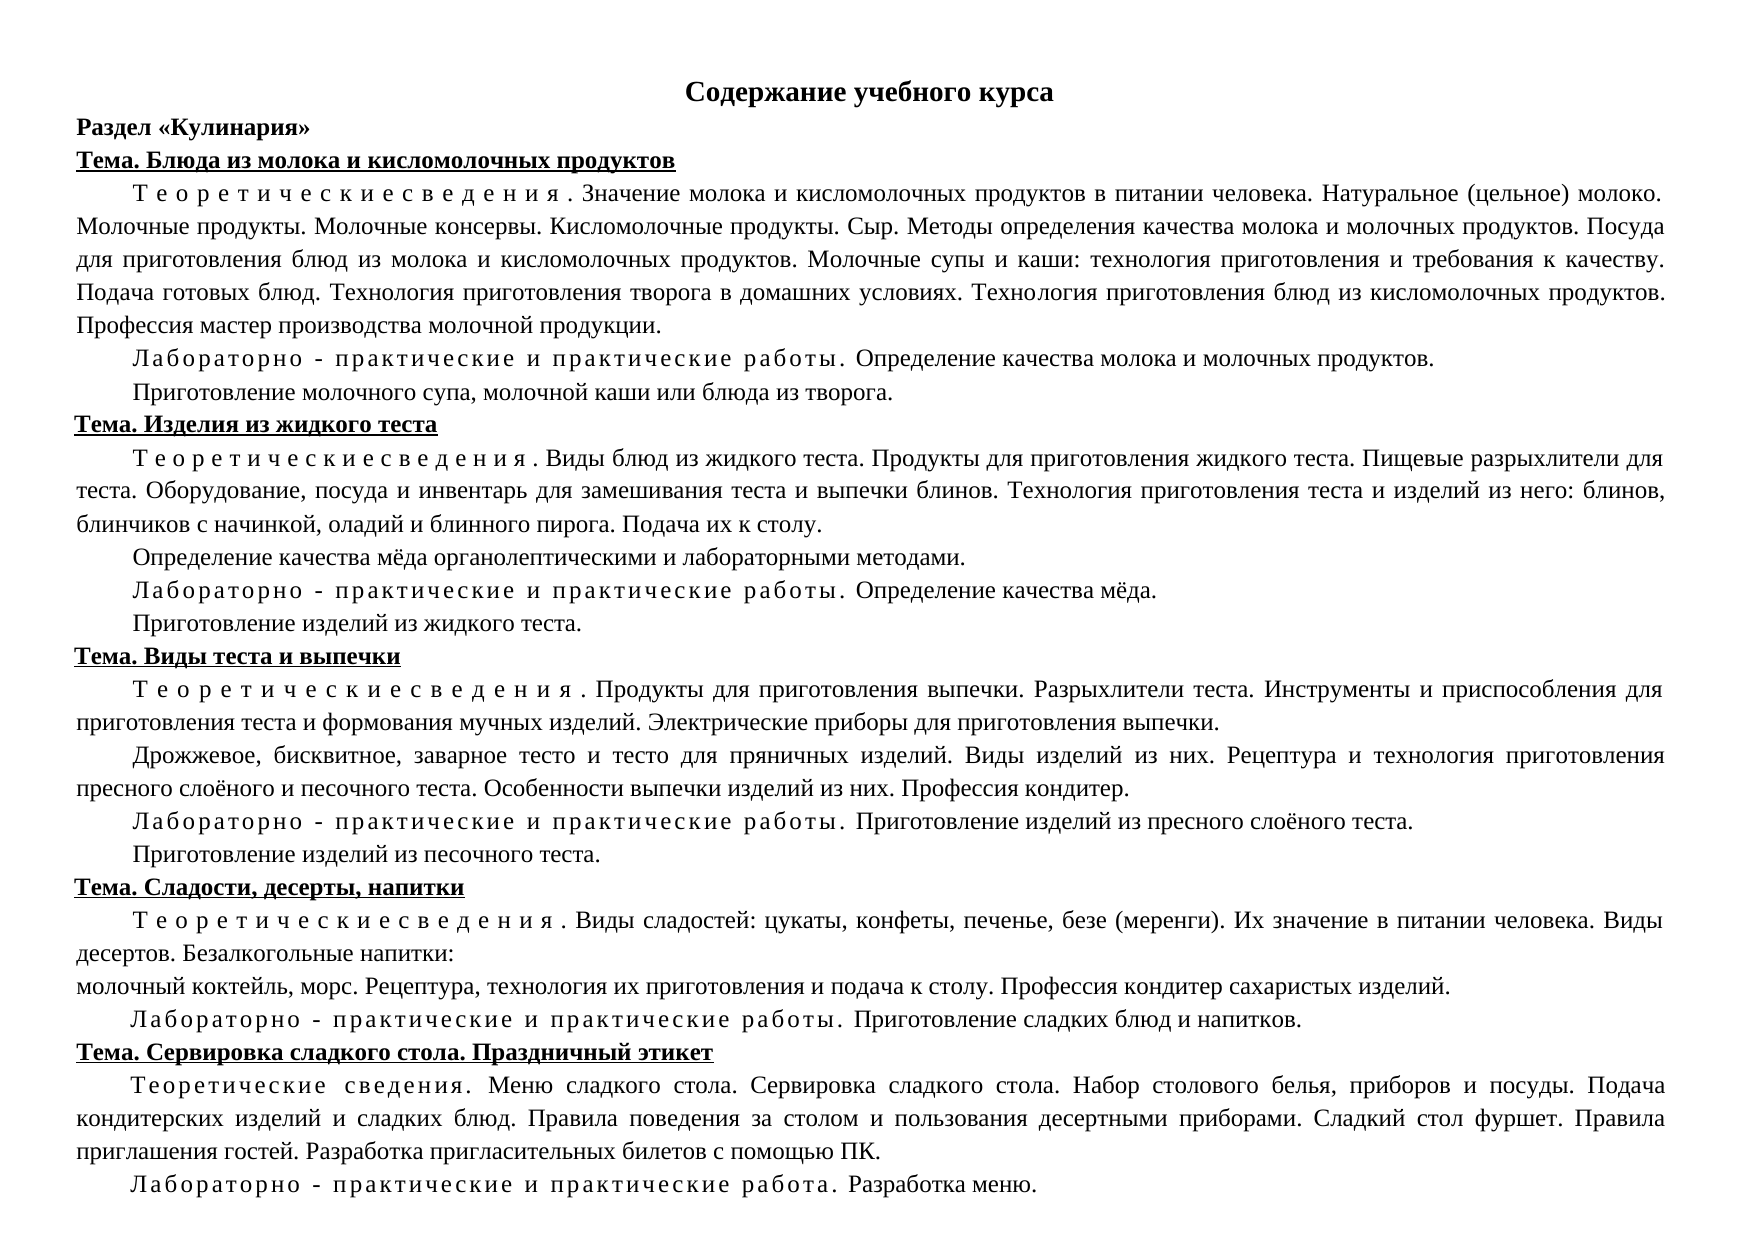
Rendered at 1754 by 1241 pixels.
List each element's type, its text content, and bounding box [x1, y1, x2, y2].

text Т е о р е т и ч е с к и е с в е д е н и я . Виды блюд из жидкого теста. Продукты для приготовления жидкого теста. Пищевые разрыхлители для теста. Оборудование, посуда и инвентарь для замешивания теста и выпечки блинов. Технология приготовления теста и изделий из него: блинов, блинчиков с начинкой, оладий и блинного пирога. Подача их к столу. [76, 443, 1667, 537]
text Тема. Виды теста и выпечки [74, 641, 1669, 669]
text Приготовление изделий из песочного теста. [76, 839, 1669, 868]
text Лабораторно - практические и практические работы. Приготовление изделий из пресного слоёного теста. [76, 806, 1667, 834]
text Т е о р е т и ч е с к и е с в е д е н и я . Значение молока и кисломолочных продуктов в питании человека. Натуральное (цельное) молоко. Молочные продукты. Молочные консервы. Кисломолочные продукты. Сыр. Методы определения качества молока и молочных продуктов. Посуда для приготовления блюд из молока и кисломолочных продуктов. Молочные супы и каши: технология приготовления и требования к качеству. Подача готовых блюд. Технология приготовления творога в домашних условиях. Технология приготовления блюд из кисломолочных продуктов. Профессия мастер производства молочной продукции. [76, 178, 1667, 339]
text Тема. Блюда из молока и кисломолочных продуктов [76, 145, 1669, 174]
text Дрожжевое, бисквитное, заварное тесто и тесто для пряничных изделий. Виды изделий из них. Рецептура и технология приготовления пресного слоёного и песочного теста. Особенности выпечки изделий из них. Профессия кондитер. [76, 740, 1667, 802]
text Тема. Изделия из жидкого теста [74, 409, 1669, 438]
text Лабораторно - практические и практические работы. Приготовление сладких блюд и напитков. [76, 1004, 1667, 1033]
text Лабораторно - практические и практические работы. Определение качества молока и молочных продуктов. [76, 343, 1667, 372]
text молочный коктейль, морс. Рецептура, технология их приготовления и подача к столу. Профессия кондитер сахаристых изделий. [76, 971, 1667, 1000]
text Раздел «Кулинария» [76, 112, 1669, 141]
text Содержание учебного курса [86, 74, 1304, 107]
text Тема. Сервировка сладкого стола. Праздничный этикет [76, 1037, 1669, 1066]
text Определение качества мёда органолептическими и лабораторными методами. [76, 542, 1669, 570]
text Приготовление молочного супа, молочной каши или блюда из творога. [76, 377, 1669, 405]
text Теоретические сведения. Меню сладкого стола. Сервировка сладкого стола. Набор столового белья, приборов и посуды. Подача кондитерских изделий и сладких блюд. Правила поведения за столом и пользования десертными приборами. Сладкий стол фуршет. Правила приглашения гостей. Разработка пригласительных билетов с помощью ПК. [76, 1070, 1667, 1165]
text Приготовление изделий из жидкого теста. [76, 608, 1669, 636]
text Т е о р е т и ч е с к и е с в е д е н и я . Продукты для приготовления выпечки. Разрыхлители теста. Инструменты и приспособления для приготовления теста и формования мучных изделий. Электрические приборы для приготовления выпечки. [76, 674, 1667, 736]
text Лабораторно - практические и практические работы. Определение качества мёда. [76, 575, 1667, 603]
text Тема. Сладости, десерты, напитки [74, 872, 1669, 901]
text Т е о р е т и ч е с к и е с в е д е н и я . Виды сладостей: цукаты, конфеты, печенье, безе (меренги). Их значение в питании человека. Виды десертов. Безалкогольные напитки: [76, 905, 1667, 967]
text Лабораторно - практические и практические работа. Разработка меню. [76, 1169, 1669, 1198]
